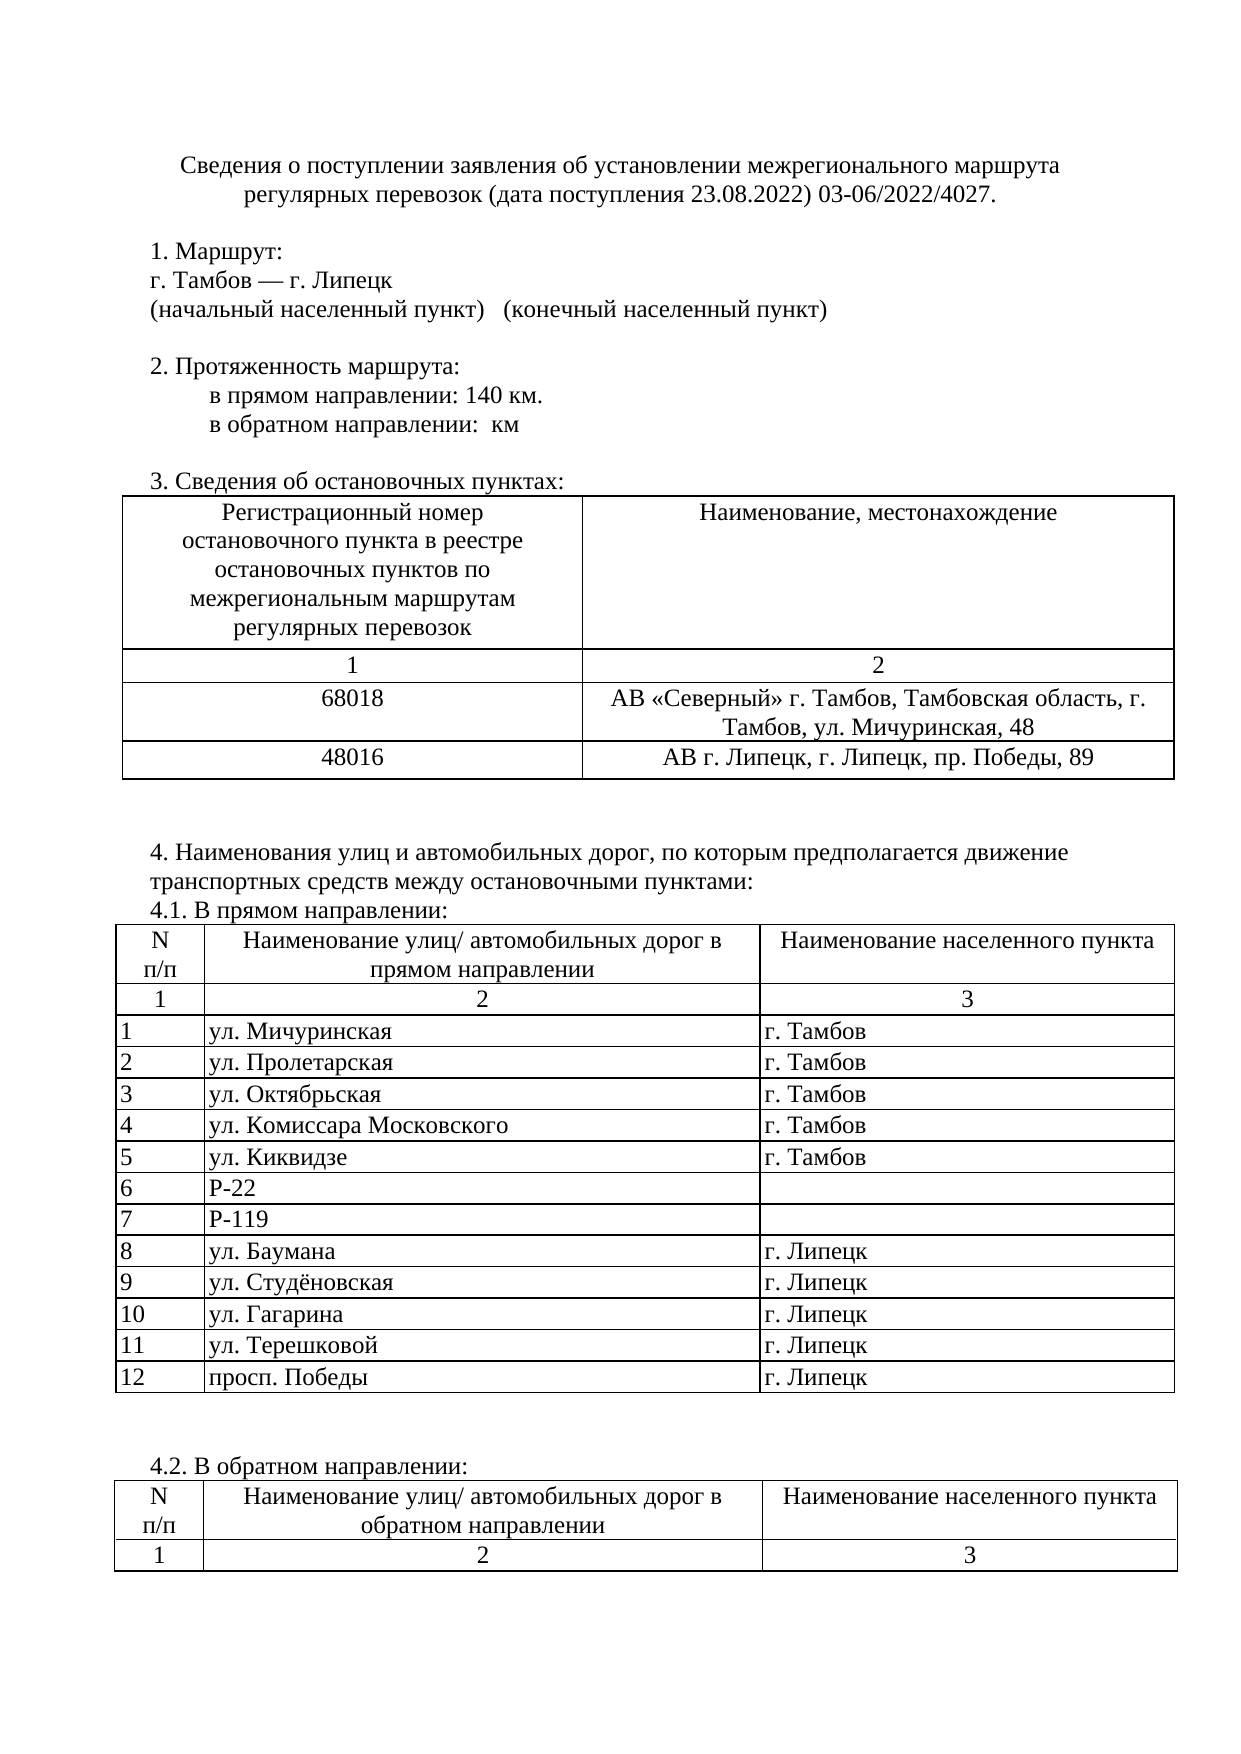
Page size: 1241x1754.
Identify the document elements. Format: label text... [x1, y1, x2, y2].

text 3. Сведения об остановочных пунктах: [150, 466, 1090, 495]
table_cell 8 [117, 1236, 204, 1266]
table_cell г. Липецк [761, 1236, 1174, 1266]
text 1. Маршрут: [150, 236, 1090, 265]
table_cell ул. Октябрьская [205, 1079, 759, 1108]
table_cell ул. Студёновская [205, 1267, 759, 1297]
table_cell г. Липецк [761, 1299, 1174, 1329]
table_cell 2 [117, 1047, 204, 1077]
table_header N п/п [115, 1481, 203, 1538]
table_header Наименование, местонахождение [583, 497, 1173, 648]
table_header Наименование улиц/ автомобильных дорог в прямом направлении [205, 925, 759, 983]
table_cell Р-22 [205, 1173, 759, 1203]
table_cell 3 [117, 1079, 204, 1108]
table_cell 1 [117, 1016, 204, 1046]
table_cell г. Липецк [761, 1362, 1174, 1392]
table_cell г. Липецк [761, 1330, 1174, 1360]
table_cell ул. Гагарина [205, 1299, 759, 1329]
text г. Тамбов — г. Липецк [150, 265, 1090, 294]
table_cell АВ г. Липецк, г. Липецк, пр. Победы, 89 [583, 742, 1173, 778]
text в обратном направлении: км [150, 409, 1090, 437]
table_cell АВ «Северный» г. Тамбов, Тамбовская область, г. Тамбов, ул. Мичуринская, 48 [583, 683, 1173, 740]
table_header N п/п [117, 925, 204, 983]
text 4.2. В обратном направлении: [150, 1451, 1090, 1479]
table_cell ул. Комиссара Московского [205, 1110, 759, 1140]
table_header Наименование населенного пункта [761, 925, 1174, 983]
table_cell 7 [117, 1205, 204, 1234]
text 2. Протяженность маршрута: [150, 351, 1090, 380]
text 4.1. В прямом направлении: [150, 895, 1090, 924]
table_cell г. Тамбов [761, 1016, 1174, 1046]
text Сведения о поступлении заявления об установлении межрегионального маршрута регулярных перевозок (дата поступления 23.08.2022) 03-06/2022/4027. [150, 150, 1090, 207]
table_cell [761, 1173, 1174, 1203]
table_header Наименование населенного пункта [763, 1481, 1177, 1538]
table_cell 5 [117, 1142, 204, 1171]
text в прямом направлении: 140 км. [150, 380, 1090, 409]
table_cell Р-119 [205, 1205, 759, 1234]
table_cell ул. Терешковой [205, 1330, 759, 1360]
table_cell просп. Победы [205, 1362, 759, 1392]
table_cell 12 [117, 1362, 204, 1392]
table_header Наименование улиц/ автомобильных дорог в обратном направлении [204, 1481, 762, 1538]
table_cell 4 [117, 1110, 204, 1140]
table_cell ул. Мичуринская [205, 1016, 759, 1046]
table_cell [761, 1205, 1174, 1234]
table_cell ул. Пролетарская [205, 1047, 759, 1077]
table_cell 2 [205, 984, 759, 1014]
table_cell 11 [117, 1330, 204, 1360]
table_cell ул. Киквидзе [205, 1142, 759, 1171]
table_cell 10 [117, 1299, 204, 1329]
text (начальный населенный пункт) (конечный населенный пункт) [150, 294, 1090, 322]
table_cell ул. Баумана [205, 1236, 759, 1266]
table_cell 3 [761, 984, 1174, 1014]
table_cell 2 [583, 650, 1173, 681]
table_cell 3 [763, 1539, 1177, 1570]
table_cell 48016 [123, 742, 582, 778]
table_cell 9 [117, 1267, 204, 1297]
table_cell 1 [123, 650, 582, 681]
table_cell 1 [115, 1540, 203, 1570]
table_cell г. Тамбов [761, 1142, 1174, 1171]
text 4. Наименования улиц и автомобильных дорог, по которым предполагается движение транспортных средств между остановочными пунктами: [150, 837, 1090, 895]
table_cell 6 [117, 1173, 204, 1203]
table_cell 2 [204, 1540, 762, 1570]
table_cell г. Тамбов [761, 1047, 1174, 1077]
table_cell г. Тамбов [761, 1079, 1174, 1108]
table_cell г. Тамбов [761, 1110, 1174, 1140]
table_header Регистрационный номер остановочного пункта в реестре остановочных пунктов по межрегиональным маршрутам регулярных перевозок [123, 497, 582, 648]
table_cell 68018 [123, 683, 582, 740]
table_cell г. Липецк [761, 1267, 1174, 1297]
table_cell 1 [117, 984, 204, 1014]
